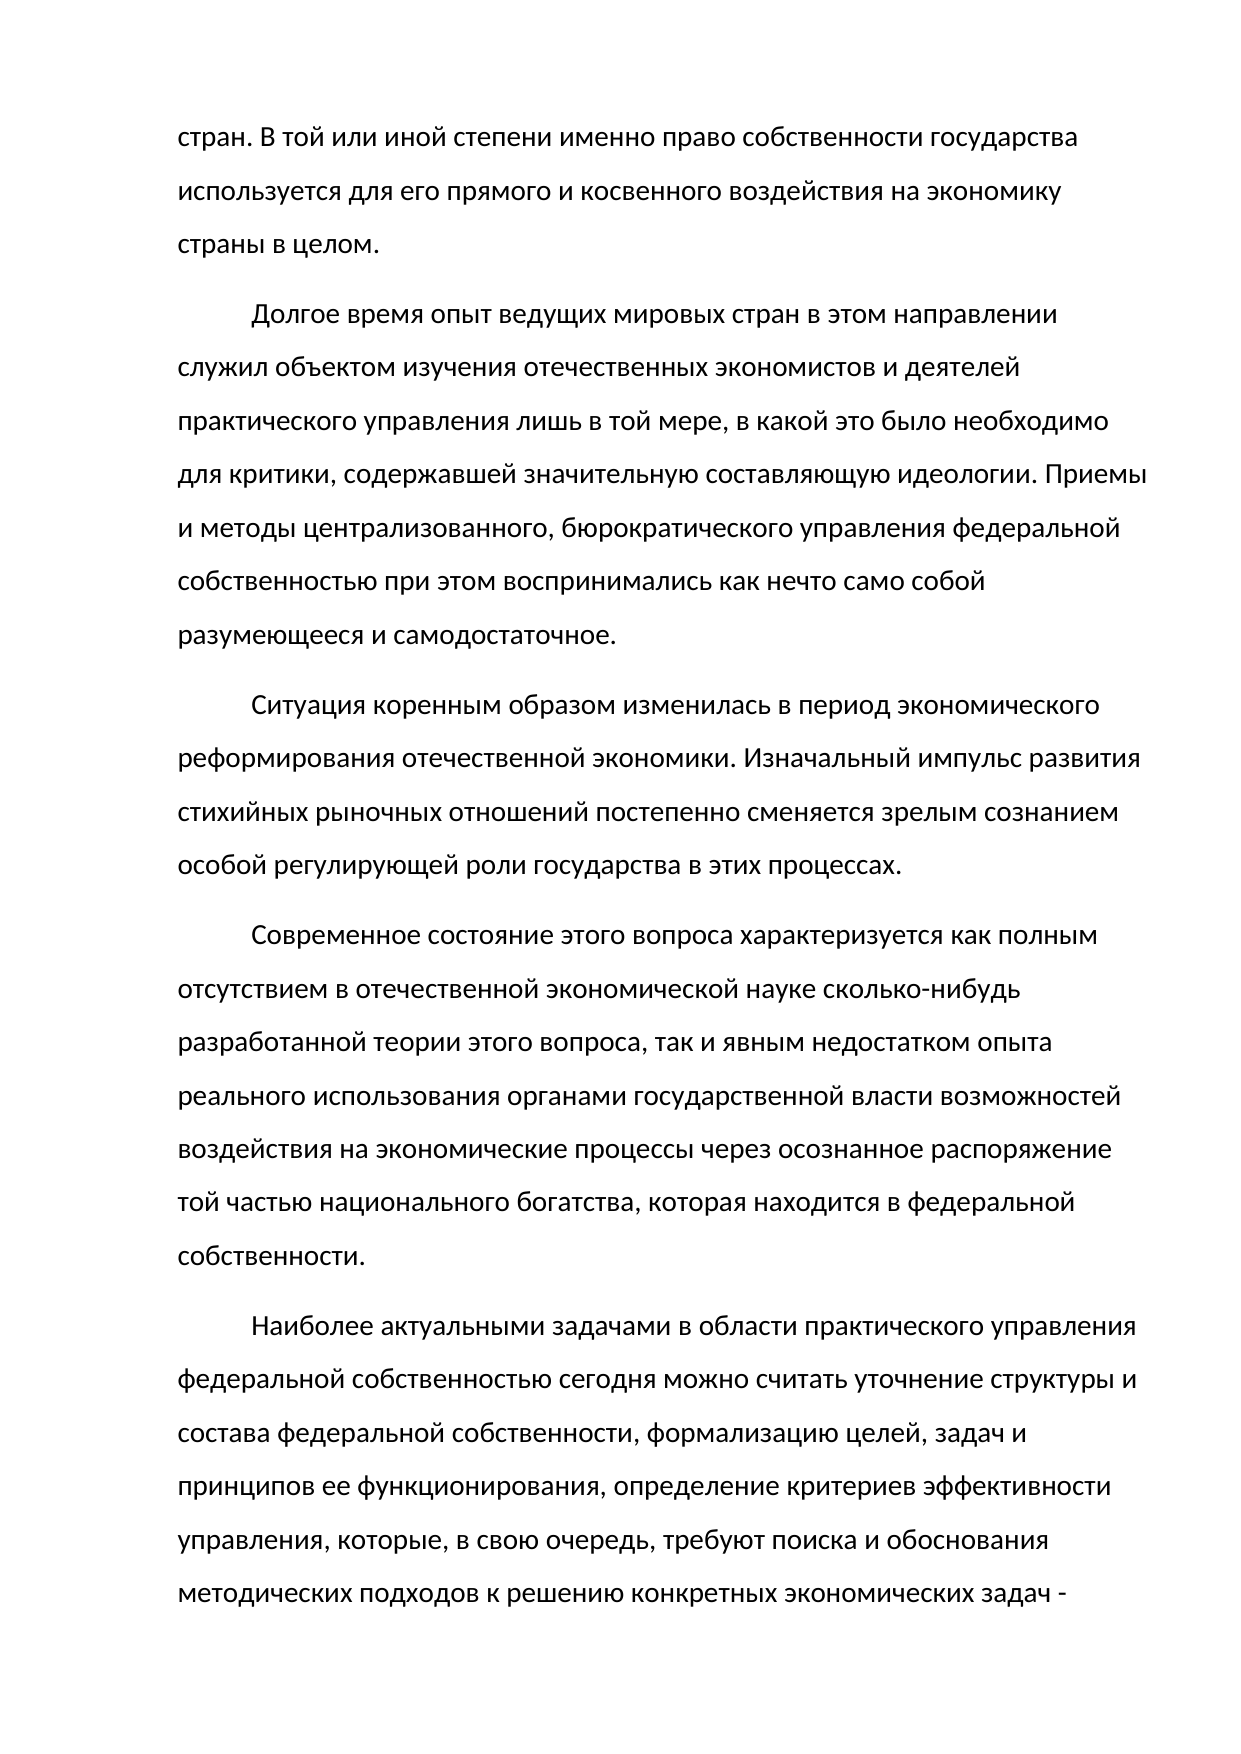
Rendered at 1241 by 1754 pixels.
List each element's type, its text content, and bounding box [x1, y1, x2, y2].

text Современное состояние этого вопроса характеризуется как полным отсутствием в отечественной экономической науке сколько-нибудь разработанной теории этого вопроса, так и явным недостатком опыта реального использования органами государственной власти возможностей воздействия на экономические процессы через осознанное распоряжение той частью национального богатства, которая находится в федеральной собственности. [177, 916, 1152, 1272]
text Долгое время опыт ведущих мировых стран в этом направлении служил объектом изучения отечественных экономистов и деятелей практического управления лишь в той мере, в какой это было необходимо для критики, содержавшей значительную составляющую идеологии. Приемы и методы централизованного, бюрократического управления федеральной собственностью при этом воспринимались как нечто само собой разумеющееся и самодостаточное. [177, 295, 1152, 651]
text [177, 118, 1152, 261]
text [177, 1307, 1152, 1610]
text Ситуация коренным образом изменилась в период экономического реформирования отечественной экономики. Изначальный импульс развития стихийных рыночных отношений постепенно сменяется зрелым сознанием особой регулирующей роли государства в этих процессах. [177, 686, 1152, 882]
